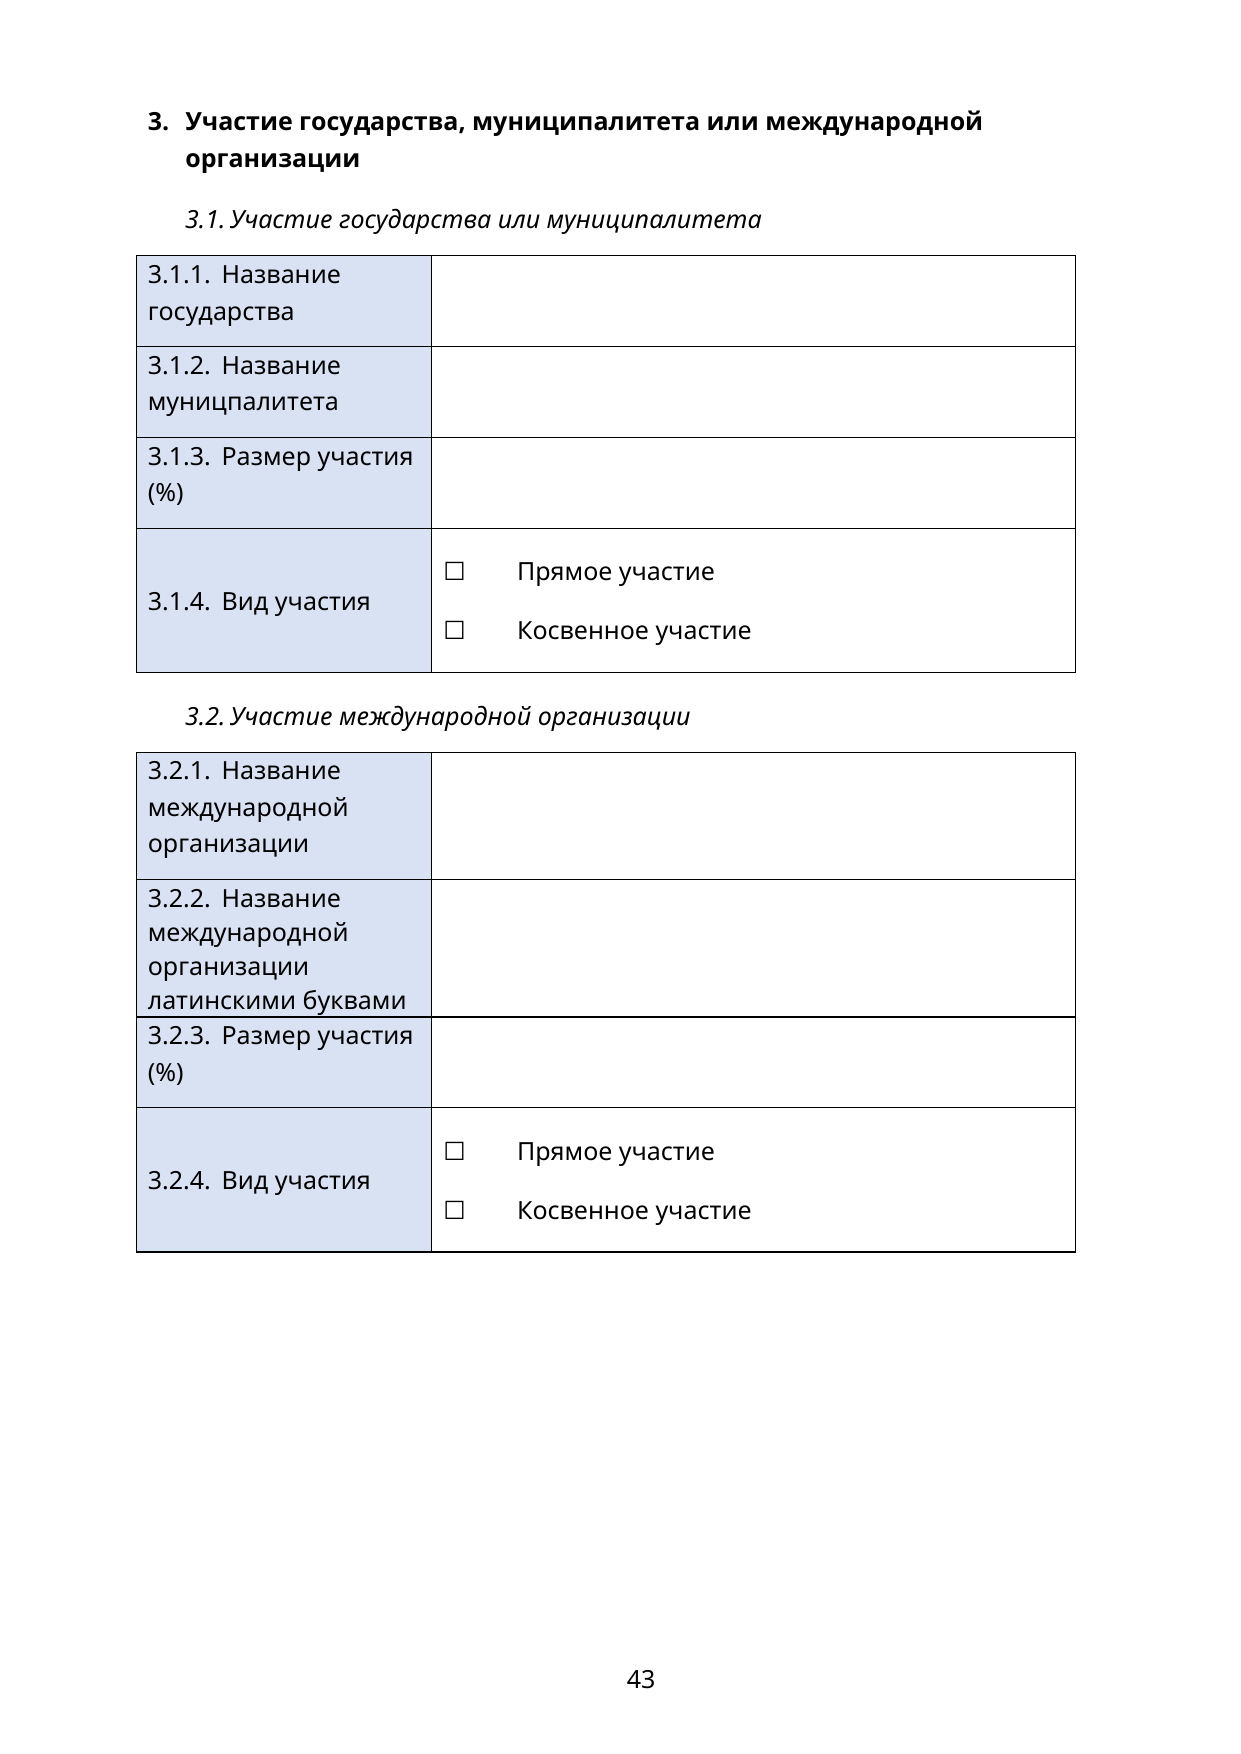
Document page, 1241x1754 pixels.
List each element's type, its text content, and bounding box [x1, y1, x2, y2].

table_cell Вид участия [137, 529, 431, 672]
table_cell Прямое участие Косвенное участие [432, 529, 1075, 672]
table_cell Размер участия (%) [137, 1018, 431, 1107]
table_header [432, 256, 1075, 346]
list Участие государства, муниципалитета или международной организации [148, 103, 1134, 174]
table_cell Размер участия (%) [137, 438, 431, 528]
table_cell Прямое участие Косвенное участие [432, 1108, 1075, 1251]
table_cell Название муницпалитета [137, 347, 431, 437]
table_cell Вид участия [137, 1108, 431, 1251]
table_cell Название международной организации латинскими буквами [137, 880, 431, 1016]
table_cell [432, 1018, 1075, 1107]
table_cell [432, 880, 1075, 1016]
list Участие международной организации [185, 698, 1134, 732]
list Участие государства или муниципалитета [185, 202, 1134, 236]
table_header [432, 753, 1075, 879]
table_cell [432, 438, 1075, 528]
table_cell [432, 347, 1075, 437]
table_header Название государства [137, 256, 431, 346]
table_header Название международной организации [137, 753, 431, 879]
